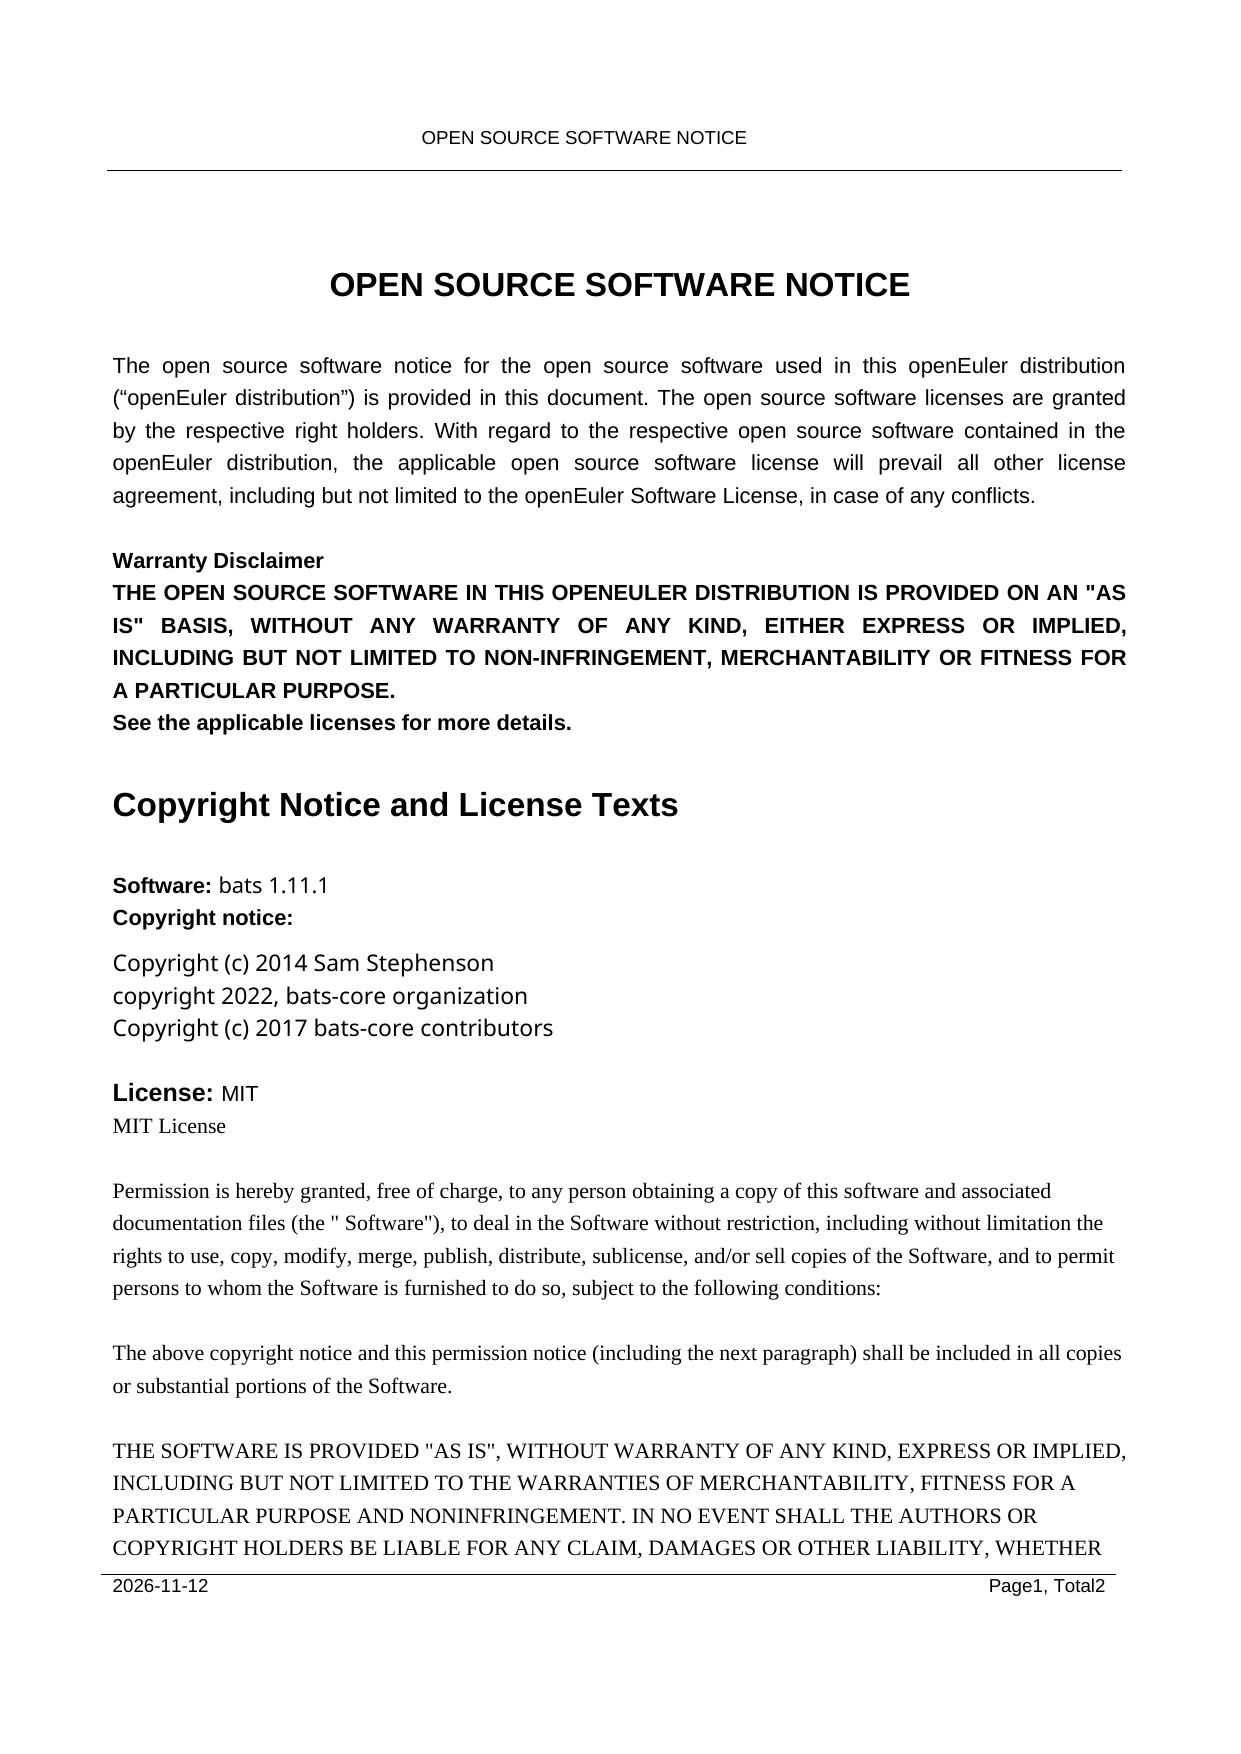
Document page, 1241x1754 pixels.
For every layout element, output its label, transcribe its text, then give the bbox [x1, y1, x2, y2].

text OPEN SOURCE SOFTWARE NOTICE [112, 251, 1128, 316]
text Warranty Disclaimer [112, 544, 1128, 576]
text Copyright (c) 2014 Sam Stephenson copyright 2022, bats-core organization Copyright (c) 2017 bats-core contributors [112, 947, 1128, 1077]
text License: MIT [112, 1077, 1128, 1109]
text Copyright notice: [112, 901, 1128, 934]
text The open source software notice for the open source software used in this openEuler distribution (“openEuler distribution”) is provided in this document. The open source software licenses are granted by the respective right holders. With regard to the respective open source software contained in the openEuler distribution, the applicable open source software license will prevail all other license agreement, including but not limited to the openEuler Software License, in case of any conflicts. [112, 349, 1128, 511]
text Copyright Notice and License Texts [112, 771, 1128, 836]
text THE OPEN SOURCE SOFTWARE IN THIS OPENEULER DISTRIBUTION IS PROVIDED ON AN "AS IS" BASIS, WITHOUT ANY WARRANTY OF ANY KIND, EITHER EXPRESS OR IMPLIED, INCLUDING BUT NOT LIMITED TO NON-INFRINGEMENT, MERCHANTABILITY OR FITNESS FOR A PARTICULAR PURPOSE. See the applicable licenses for more details. [112, 576, 1128, 739]
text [112, 1109, 1128, 1564]
title Software: bats 1.11.1 [112, 869, 1128, 901]
